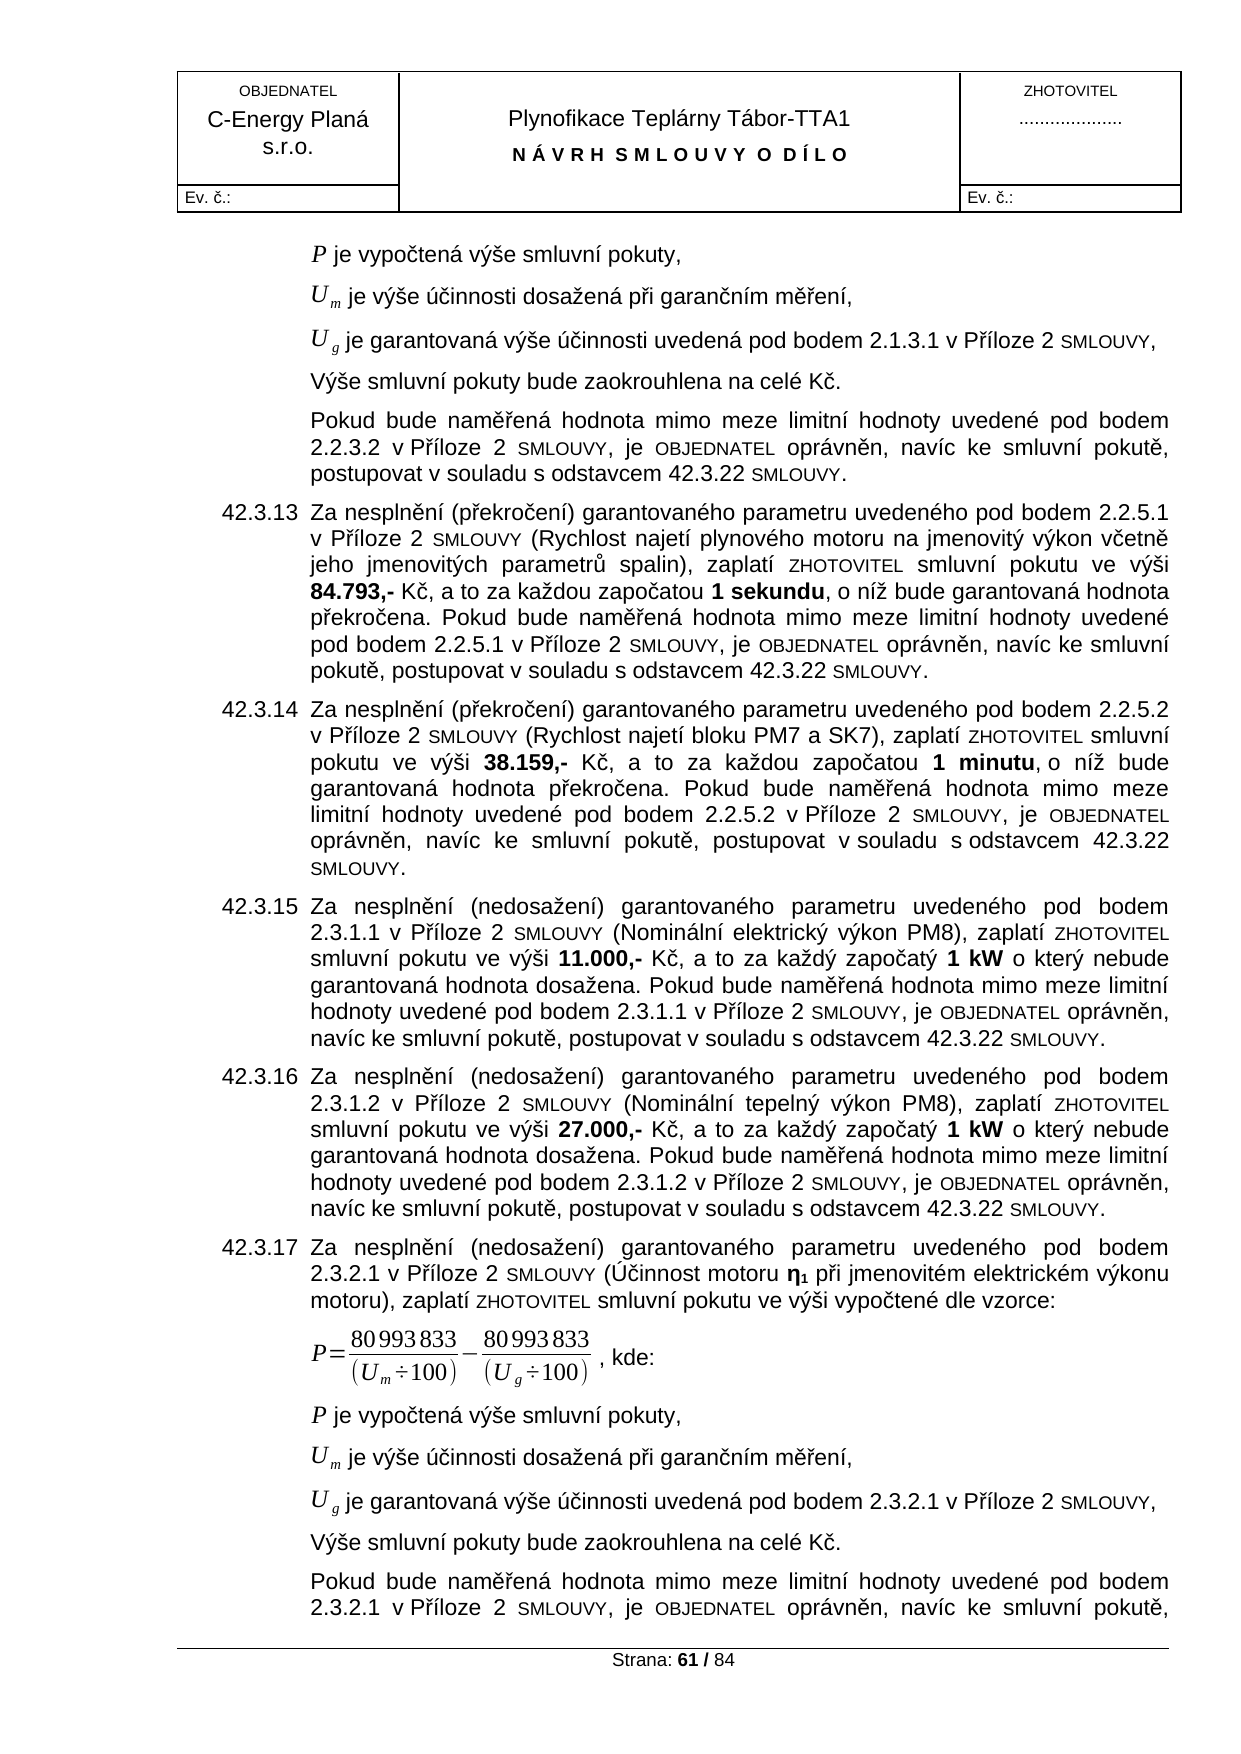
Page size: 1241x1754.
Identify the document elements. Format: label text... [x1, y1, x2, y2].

subtitle je vypočtená výše smluvní pokuty, [310, 1401, 1169, 1429]
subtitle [310, 1568, 1169, 1621]
subtitle , kde: [310, 1326, 1169, 1389]
subtitle Výše smluvní pokuty bude zaokrouhlena na celé Kč. [310, 1529, 1169, 1555]
subtitle je výše účinnosti dosažená při garančním měření, [310, 281, 1169, 312]
subtitle Za nesplnění (nedosažení) garantovaného parametru uvedeného pod bodem 2.3.1.2 v Příloze 2 smlouvy (Nominální tepelný výkon PM8), zaplatí zhotovitel smluvní pokutu ve výši 27.000,- Kč, a to za každý započatý 1 kW o který nebude garantovaná hodnota dosažena. Pokud bude naměřená hodnota mimo meze limitní hodnoty uvedené pod bodem 2.3.1.2 v Příloze 2 smlouvy, je objednatel oprávněn, navíc ke smluvní pokutě, postupovat v souladu s odstavcem 42.3.22 smlouvy. [222, 1063, 1169, 1221]
subtitle je vypočtená výše smluvní pokuty, [310, 241, 1169, 268]
subtitle Pokud bude naměřená hodnota mimo meze limitní hodnoty uvedené pod bodem 2.2.3.2 v Příloze 2 smlouvy, je objednatel oprávněn, navíc ke smluvní pokutě, postupovat v souladu s odstavcem 42.3.22 smlouvy. [310, 407, 1169, 486]
subtitle je garantovaná výše účinnosti uvedená pod bodem 2.3.2.1 v Příloze 2 smlouvy, [310, 1485, 1169, 1517]
subtitle Za nesplnění (nedosažení) garantovaného parametru uvedeného pod bodem 2.3.2.1 v Příloze 2 smlouvy (Účinnost motoru η1 při jmenovitém elektrickém výkonu motoru), zaplatí zhotovitel smluvní pokutu ve výši vypočtené dle vzorce: [222, 1234, 1169, 1313]
subtitle je výše účinnosti dosažená při garančním měření, [310, 1441, 1169, 1473]
subtitle je garantovaná výše účinnosti uvedená pod bodem 2.1.3.1 v Příloze 2 smlouvy, [310, 324, 1169, 356]
subtitle Výše smluvní pokuty bude zaokrouhlena na celé Kč. [310, 368, 1169, 395]
subtitle Za nesplnění (překročení) garantovaného parametru uvedeného pod bodem 2.2.5.2 v Příloze 2 smlouvy (Rychlost najetí bloku PM7 a SK7), zaplatí zhotovitel smluvní pokutu ve výši 38.159,- Kč, a to za každou započatou 1 minutu, o níž bude garantovaná hodnota překročena. Pokud bude naměřená hodnota mimo meze limitní hodnoty uvedené pod bodem 2.2.5.2 v Příloze 2 smlouvy, je objednatel oprávněn, navíc ke smluvní pokutě, postupovat v souladu s odstavcem 42.3.22 smlouvy. [222, 696, 1169, 880]
subtitle Za nesplnění (nedosažení) garantovaného parametru uvedeného pod bodem 2.3.1.1 v Příloze 2 smlouvy (Nominální elektrický výkon PM8), zaplatí zhotovitel smluvní pokutu ve výši 11.000,- Kč, a to za každý započatý 1 kW o který nebude garantovaná hodnota dosažena. Pokud bude naměřená hodnota mimo meze limitní hodnoty uvedené pod bodem 2.3.1.1 v Příloze 2 smlouvy, je objednatel oprávněn, navíc ke smluvní pokutě, postupovat v souladu s odstavcem 42.3.22 smlouvy. [222, 893, 1169, 1051]
subtitle Za nesplnění (překročení) garantovaného parametru uvedeného pod bodem 2.2.5.1 v Příloze 2 smlouvy (Rychlost najetí plynového motoru na jmenovitý výkon včetně jeho jmenovitých parametrů spalin), zaplatí zhotovitel smluvní pokutu ve výši 84.793,- Kč, a to za každou započatou 1 sekundu, o níž bude garantovaná hodnota překročena. Pokud bude naměřená hodnota mimo meze limitní hodnoty uvedené pod bodem 2.2.5.1 v Příloze 2 smlouvy, je objednatel oprávněn, navíc ke smluvní pokutě, postupovat v souladu s odstavcem 42.3.22 smlouvy. [222, 499, 1169, 683]
